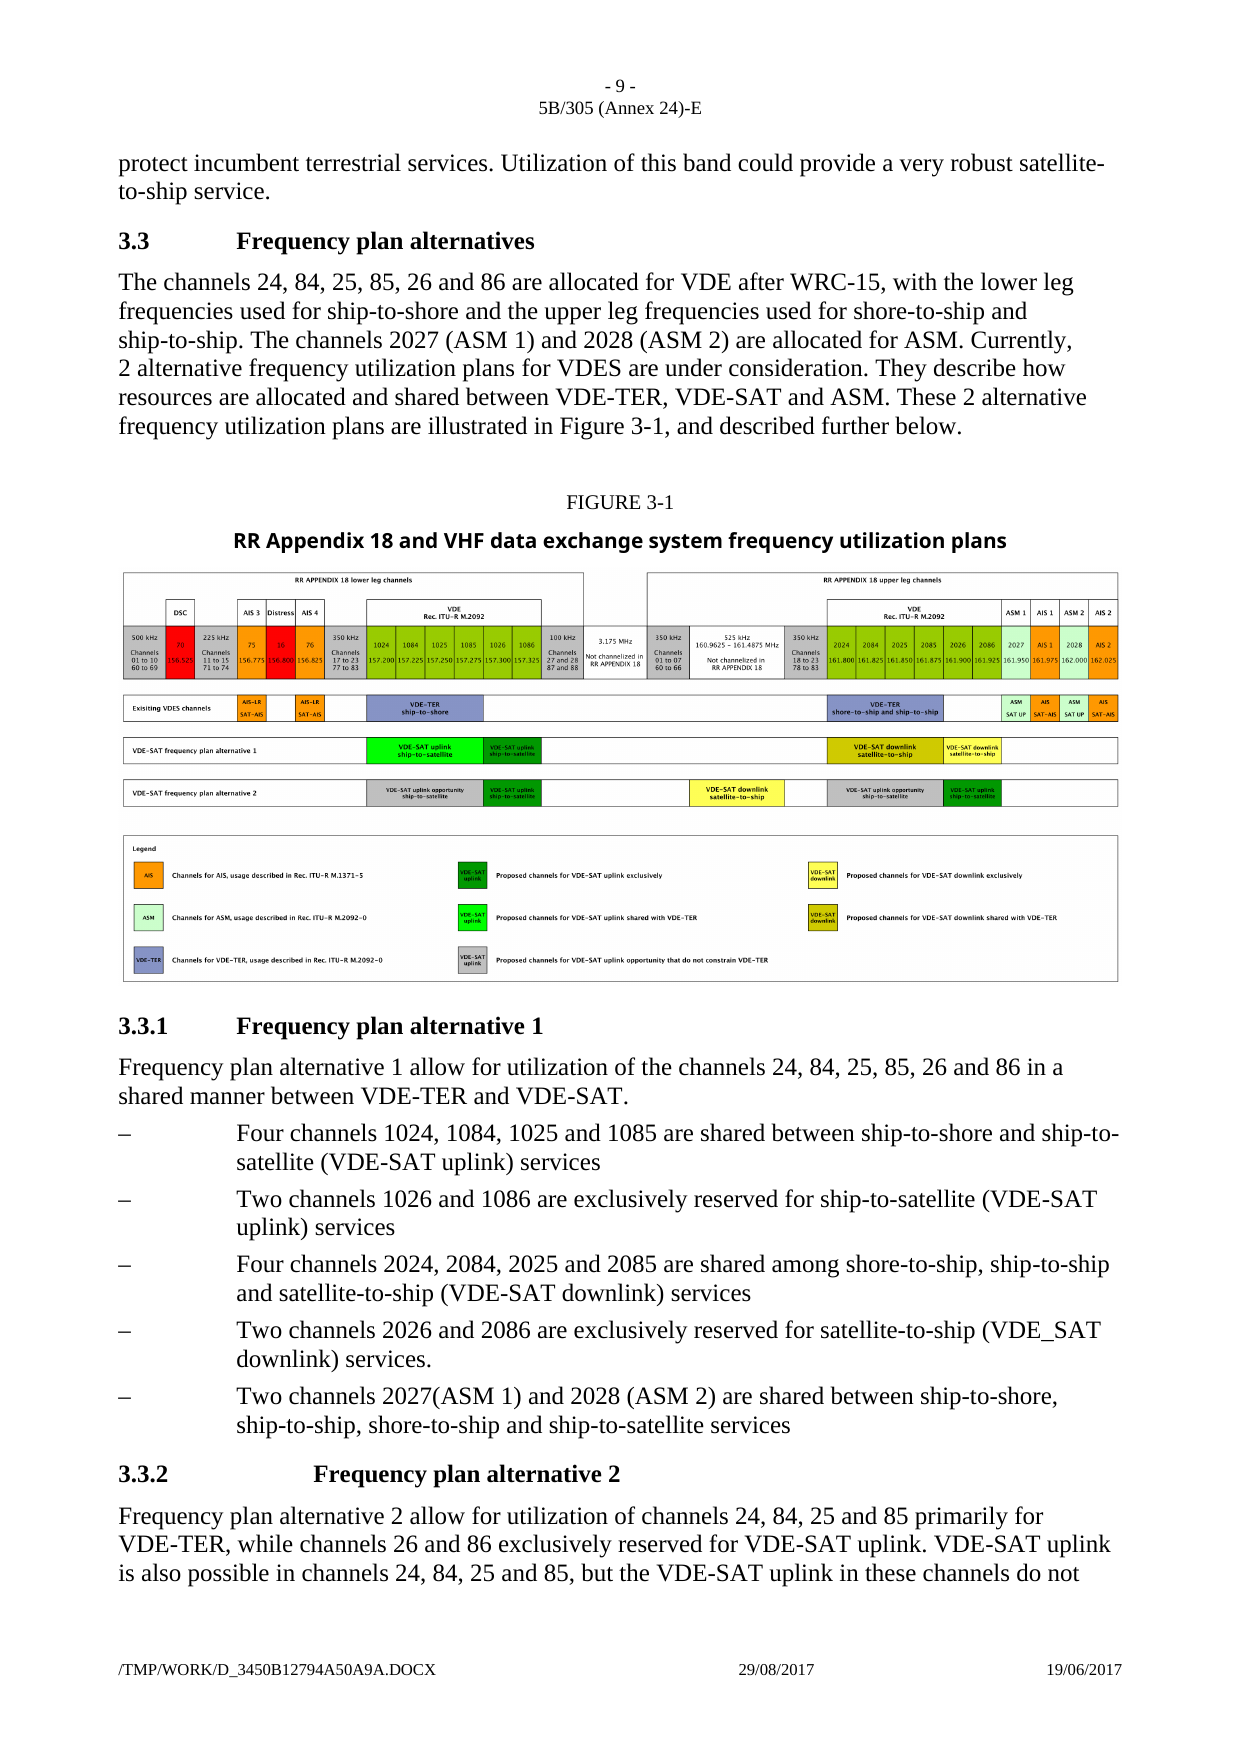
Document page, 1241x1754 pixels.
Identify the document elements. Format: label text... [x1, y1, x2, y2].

subtitle 3.3.1 Frequency plan alternative 1 [118, 1011, 1122, 1039]
text – Four channels 1024, 1084, 1025 and 1085 are shared between ship-to-shore and ship-to-satellite (VDE-SAT uplink) services [118, 1118, 1122, 1175]
text – Two channels 2027(ASM 1) and 2028 (ASM 2) are shared between ship-to-shore, ship-to-ship, shore-to-ship and ship-to-satellite services [118, 1381, 1122, 1439]
subtitle 3.3 Frequency plan alternatives [118, 226, 1122, 255]
text Frequency plan alternative 1 allow for utilization of the channels 24, 84, 25, 85, 26 and 86 in a shared manner between VDE-TER and VDE-SAT. [118, 1052, 1122, 1109]
subtitle 3.3.2 Frequency plan alternative 2 [118, 1459, 1122, 1488]
text Figure 3-1 [118, 490, 1122, 514]
text – Four channels 2024, 2084, 2025 and 2085 are shared among shore-to-ship, ship-to-ship and satellite-to-ship (VDE-SAT downlink) services [118, 1249, 1122, 1307]
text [118, 1501, 1122, 1587]
text The channels 24, 84, 25, 85, 26 and 86 are allocated for VDE after WRC-15, with the lower leg frequencies used for ship-to-shore and the upper leg frequencies used for shore-to-ship and ship-to-ship. The channels 2027 (ASM 1) and 2028 (ASM 2) are allocated for ASM. Currently, 2 alternative frequency utilization plans for VDES are under consideration. They describe how resources are allocated and shared between VDE-TER, VDE-SAT and ASM. These 2 alternative frequency utilization plans are illustrated in Figure 3-1, and described further below. [118, 267, 1122, 440]
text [118, 148, 1122, 205]
text – Two channels 2026 and 2086 are exclusively reserved for satellite-to-ship (VDE_SAT downlink) services. [118, 1315, 1122, 1373]
title RR Appendix 18 and VHF data exchange system frequency utilization plans [118, 526, 1122, 555]
text – Two channels 1026 and 1086 are exclusively reserved for ship-to-satellite (VDE-SAT uplink) services [118, 1184, 1122, 1241]
